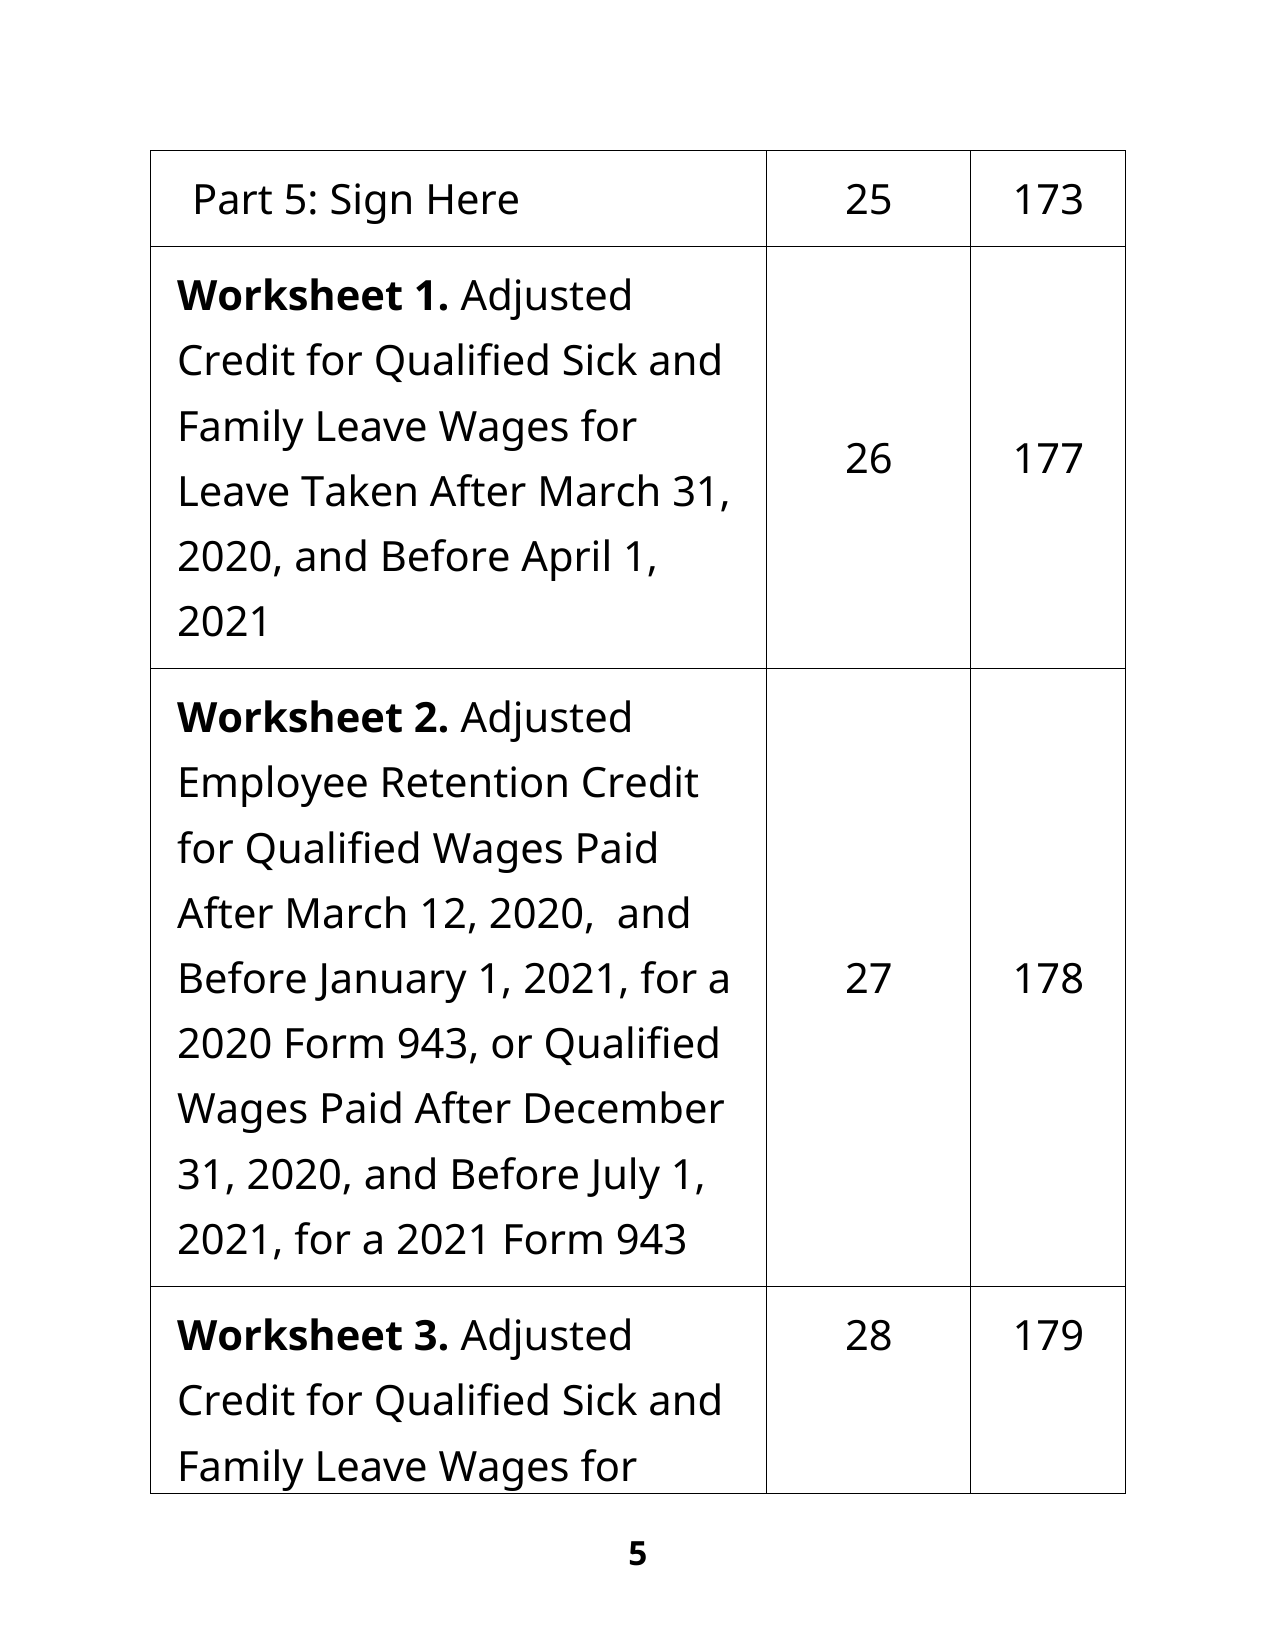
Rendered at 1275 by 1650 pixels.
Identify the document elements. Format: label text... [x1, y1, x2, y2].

table_cell Worksheet 1. Adjusted Credit for Qualified Sick and Family Leave Wages for Leave Taken After March 31, 2020, and Before April 1, 2021 [151, 247, 766, 668]
table_cell 27 [767, 669, 970, 1286]
table_cell 25 [767, 151, 970, 246]
table_cell 178 [971, 669, 1125, 1286]
table_cell 26 [767, 247, 970, 668]
table_cell 28 [767, 1287, 970, 1493]
table_cell 179 [971, 1287, 1125, 1493]
table_cell Worksheet 2. Adjusted Employee Retention Credit for Qualified Wages Paid After March 12, 2020, and Before January 1, 2021, for a 2020 Form 943, or Qualified Wages Paid After December 31, 2020, and Before July 1, 2021, for a 2021 Form 943 [151, 669, 766, 1286]
table_cell 177 [971, 247, 1125, 668]
table_cell 173 [971, 151, 1125, 246]
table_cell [151, 1287, 766, 1493]
table_cell Part 5: Sign Here [151, 151, 766, 246]
